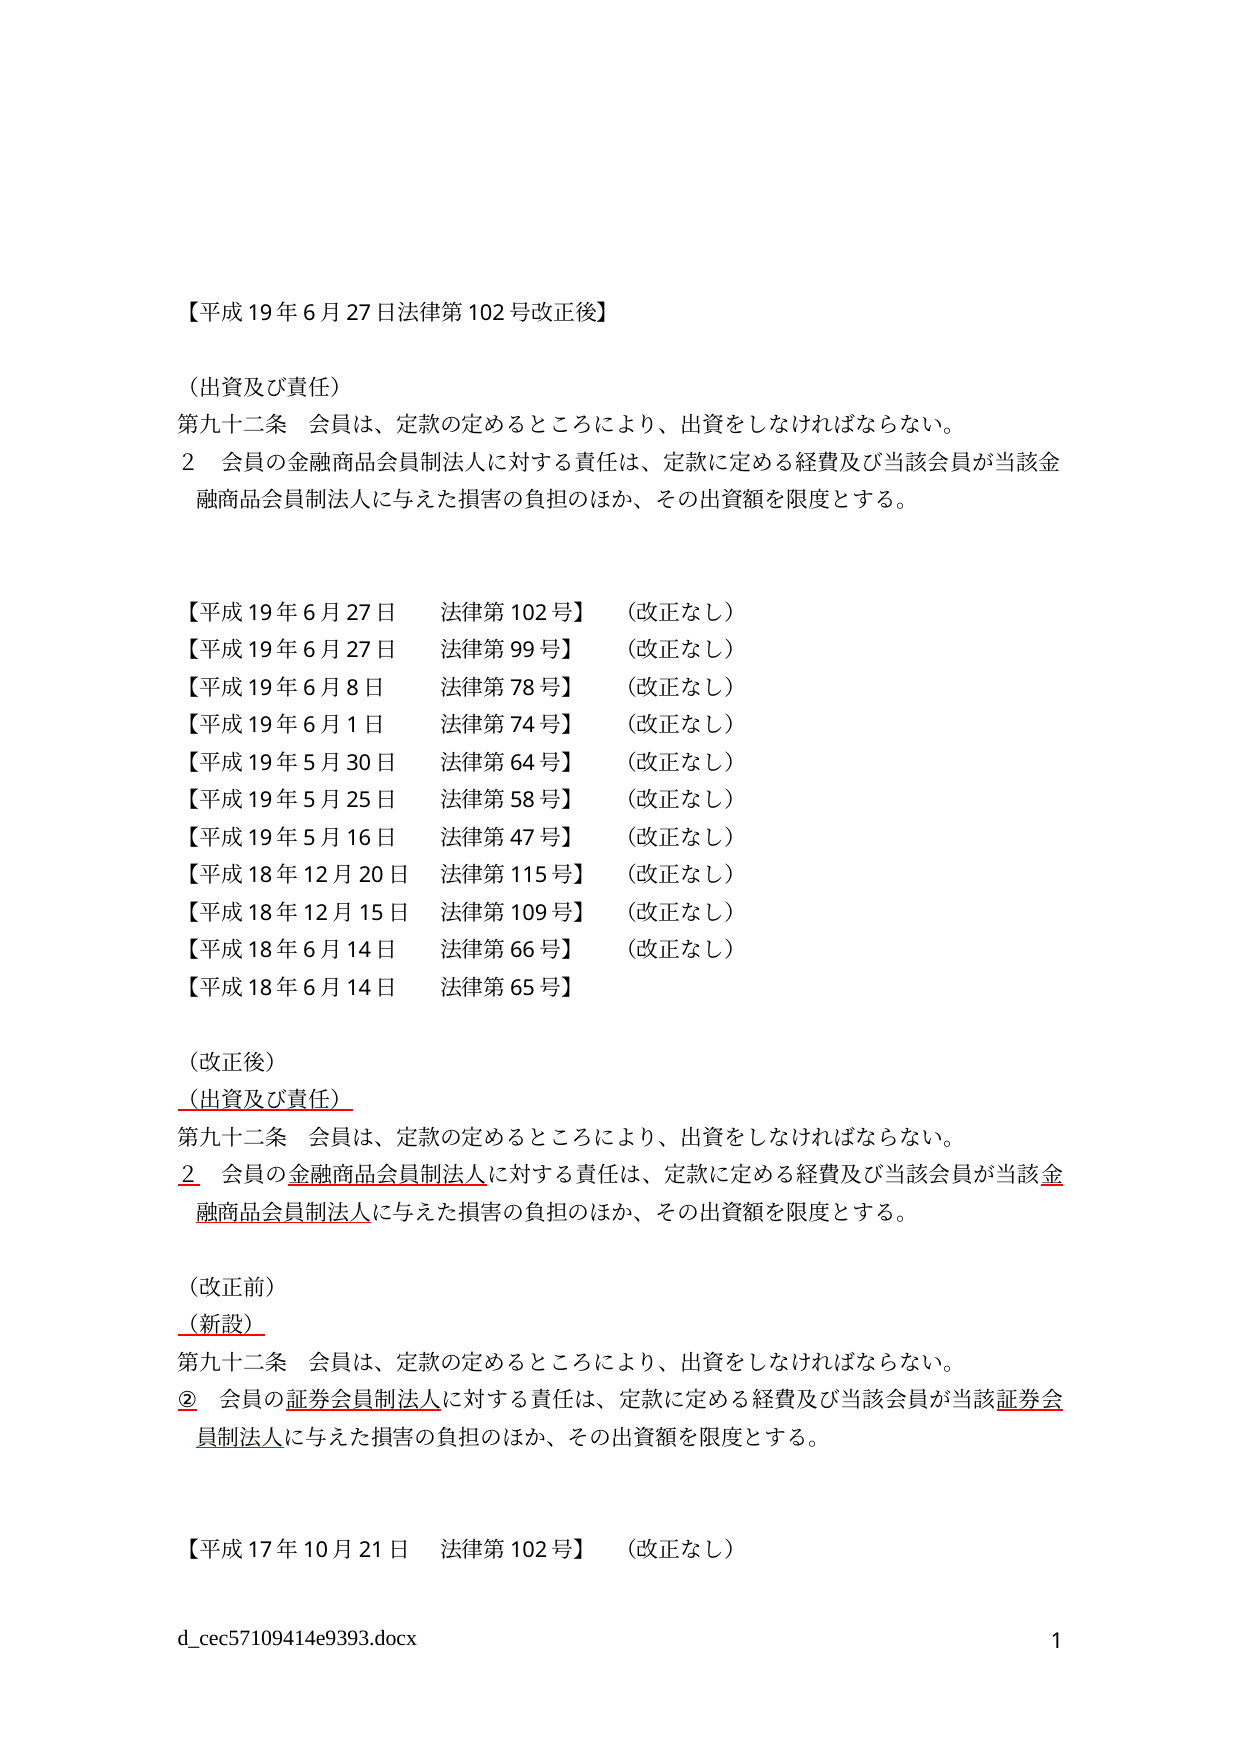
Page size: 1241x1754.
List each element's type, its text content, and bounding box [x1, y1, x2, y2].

text 第九十二条 会員は、定款の定めるところにより、出資をしなければならない。 [177, 1117, 1063, 1154]
text 【平成18年6月14日 法律第66号】 （改正なし） [177, 929, 1063, 967]
text 【平成19年5月30日 法律第64号】 （改正なし） [177, 742, 1063, 779]
text 第九十二条 会員は、定款の定めるところにより、出資をしなければならない。 [177, 404, 1063, 442]
text （出資及び責任） [177, 367, 1063, 404]
text 【平成18年12月15日 法律第109号】 （改正なし） [177, 892, 1063, 929]
text （新設） [177, 1304, 1063, 1342]
text ２ 会員の金融商品会員制法人に対する責任は、定款に定める経費及び当該会員が当該金融商品会員制法人に与えた損害の負担のほか、その出資額を限度とする。 [177, 442, 1063, 517]
text 【平成18年12月20日 法律第115号】 （改正なし） [177, 854, 1063, 892]
text 【平成19年6月1日 法律第74号】 （改正なし） [177, 704, 1063, 742]
text 【平成19年5月25日 法律第58号】 （改正なし） [177, 779, 1063, 817]
text 【平成19年5月16日 法律第47号】 （改正なし） [177, 817, 1063, 854]
text （出資及び責任） [177, 1079, 1063, 1117]
text （改正前） [177, 1267, 1063, 1304]
text 【平成17年10月21日 法律第102号】 （改正なし） [177, 1529, 1063, 1567]
text 【平成19年6月8日 法律第78号】 （改正なし） [177, 667, 1063, 704]
text 第九十二条 会員は、定款の定めるところにより、出資をしなければならない。 [177, 1342, 1063, 1379]
text 【平成18年6月14日 法律第65号】 [177, 967, 1063, 1004]
text 【平成19年6月27日 法律第99号】 （改正なし） [177, 629, 1063, 667]
text ２ 会員の金融商品会員制法人に対する責任は、定款に定める経費及び当該会員が当該金融商品会員制法人に与えた損害の負担のほか、その出資額を限度とする。 [177, 1154, 1063, 1229]
text 【平成19年6月27日法律第102号改正後】 [177, 292, 1063, 329]
text （改正後） [177, 1042, 1063, 1079]
text 【平成19年6月27日 法律第102号】 （改正なし） [177, 592, 1063, 629]
text ② 会員の証券会員制法人に対する責任は、定款に定める経費及び当該会員が当該証券会員制法人に与えた損害の負担のほか、その出資額を限度とする。 [177, 1379, 1063, 1454]
